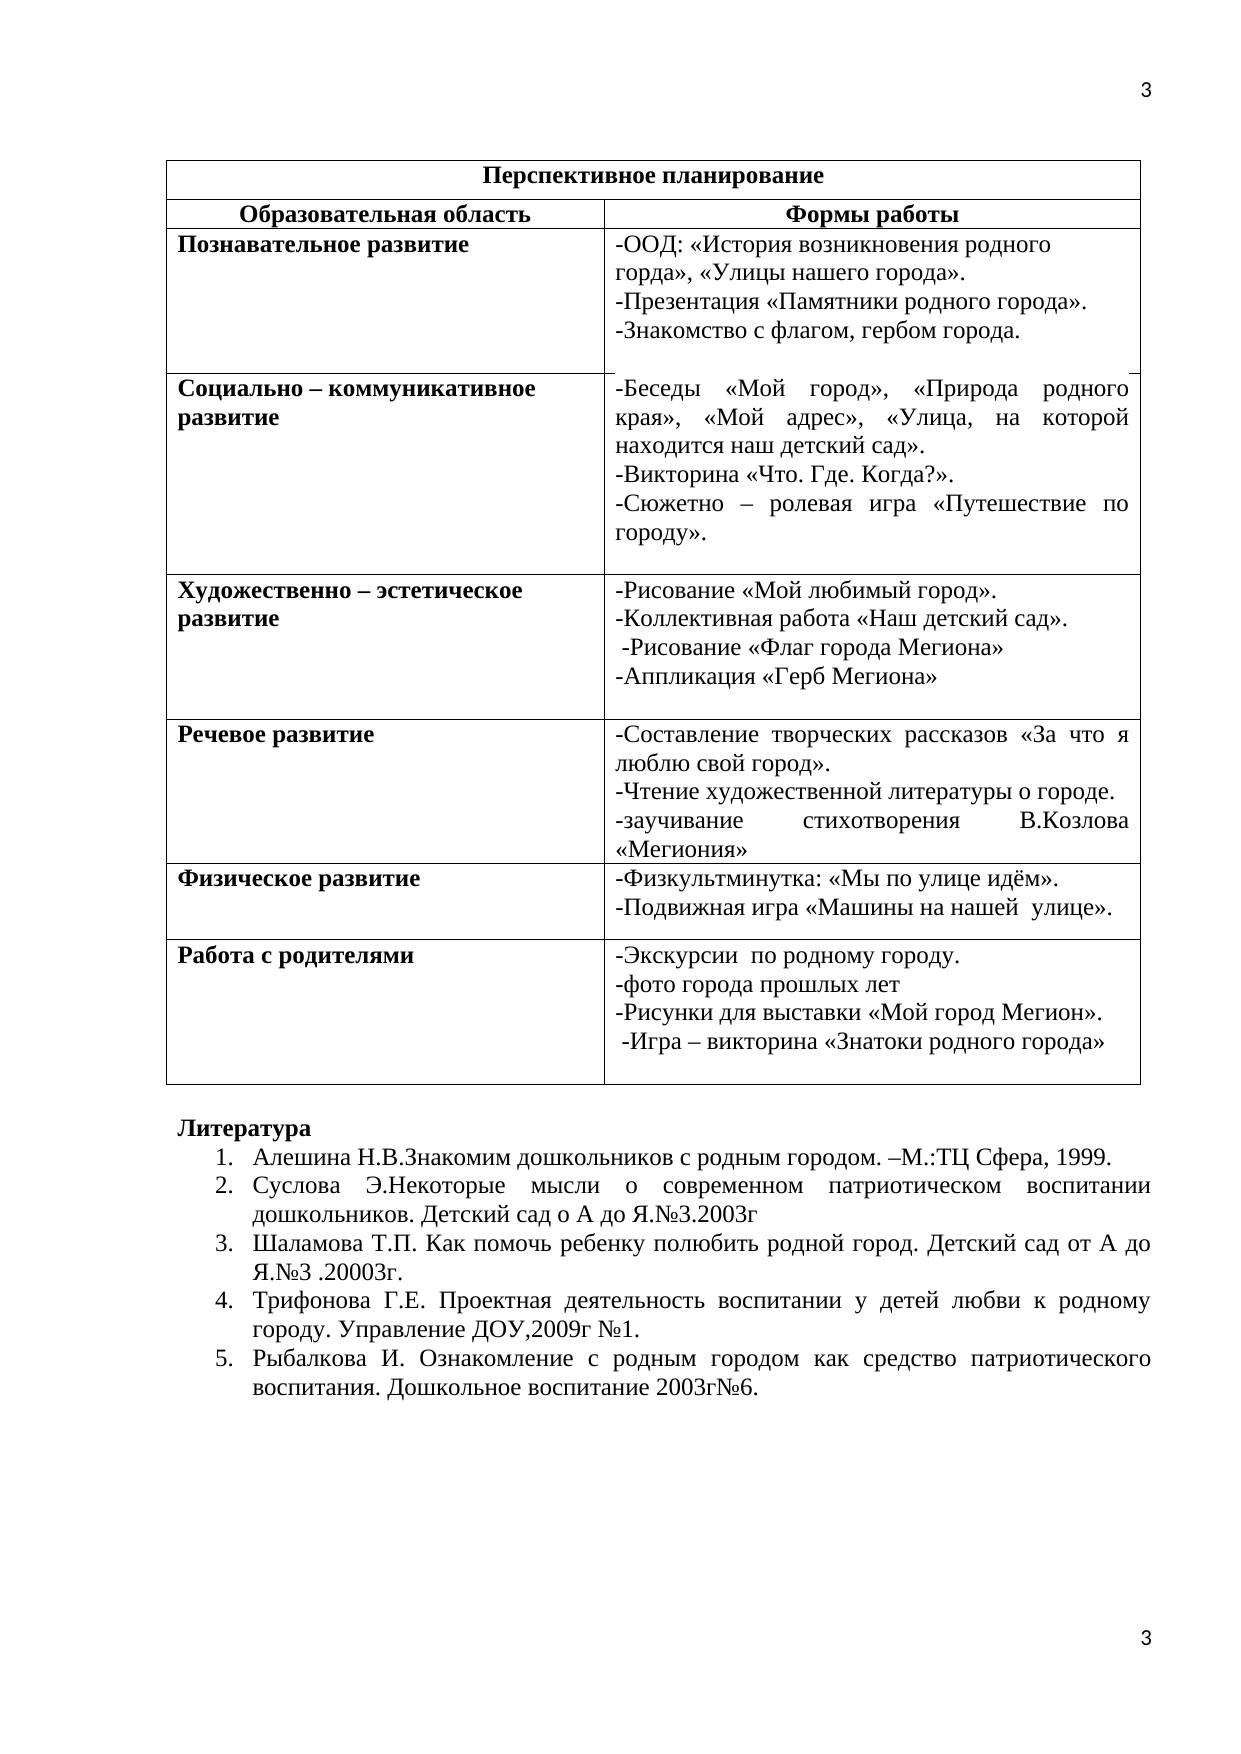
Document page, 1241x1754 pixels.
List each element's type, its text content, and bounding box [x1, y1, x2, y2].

text Литература [177, 1113, 1152, 1142]
table_cell Художественно – эстетическое развитие [167, 575, 604, 718]
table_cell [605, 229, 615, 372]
table_cell Формы работы [605, 200, 1140, 228]
table_cell Познавательное развитие [167, 229, 604, 372]
list Суслова Э.Некоторые мысли о современном патриотическом воспитании дошкольников. Детский сад о А до Я.№3.2003г [215, 1170, 1152, 1228]
list Шаламова Т.П. Как помочь ребенку полюбить родной город. Детский сад от А до Я.№3 .20003г. [215, 1228, 1152, 1285]
table_cell -Экскурсии по родному городу. -фото города прошлых лет -Рисунки для выставки «Мой город Мегион». -Игра – викторина «Знатоки родного города» [605, 940, 1140, 1084]
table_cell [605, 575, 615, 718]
list Рыбалкова И. Ознакомление с родным городом как средство патриотического воспитания. Дошкольное воспитание 2003г№6. [215, 1343, 1152, 1400]
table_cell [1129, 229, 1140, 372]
table_cell -Беседы «Мой город», «Природа родного края», «Мой адрес», «Улица, на которой находится наш детский сад». -Викторина «Что. Где. Когда?». -Сюжетно – ролевая игра «Путешествие по городу». [605, 374, 1140, 574]
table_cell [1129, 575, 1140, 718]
list Трифонова Г.Е. Проектная деятельность воспитании у детей любви к родному городу. Управление ДОУ,2009г №1. [215, 1285, 1152, 1343]
table_cell Физическое развитие [167, 864, 604, 939]
list Алешина Н.В.Знакомим дошкольников с родным городом. –М.:ТЦ Сфера, 1999. [215, 1142, 1152, 1170]
table_header Перспективное планирование [167, 161, 1140, 199]
table_cell -Составление творческих рассказов «За что я люблю свой город». -Чтение художественной литературы о городе. -заучивание стихотворения В.Козлова «Мегиония» [605, 720, 1140, 863]
table_cell Социально – коммуникативное развитие [167, 374, 604, 574]
table_cell Образовательная область [167, 200, 604, 228]
table_cell Речевое развитие [167, 720, 604, 863]
table_cell Работа с родителями [167, 940, 604, 1084]
table_cell -Физкультминутка: «Мы по улице идём». -Подвижная игра «Машины на нашей улице». [605, 864, 1140, 939]
